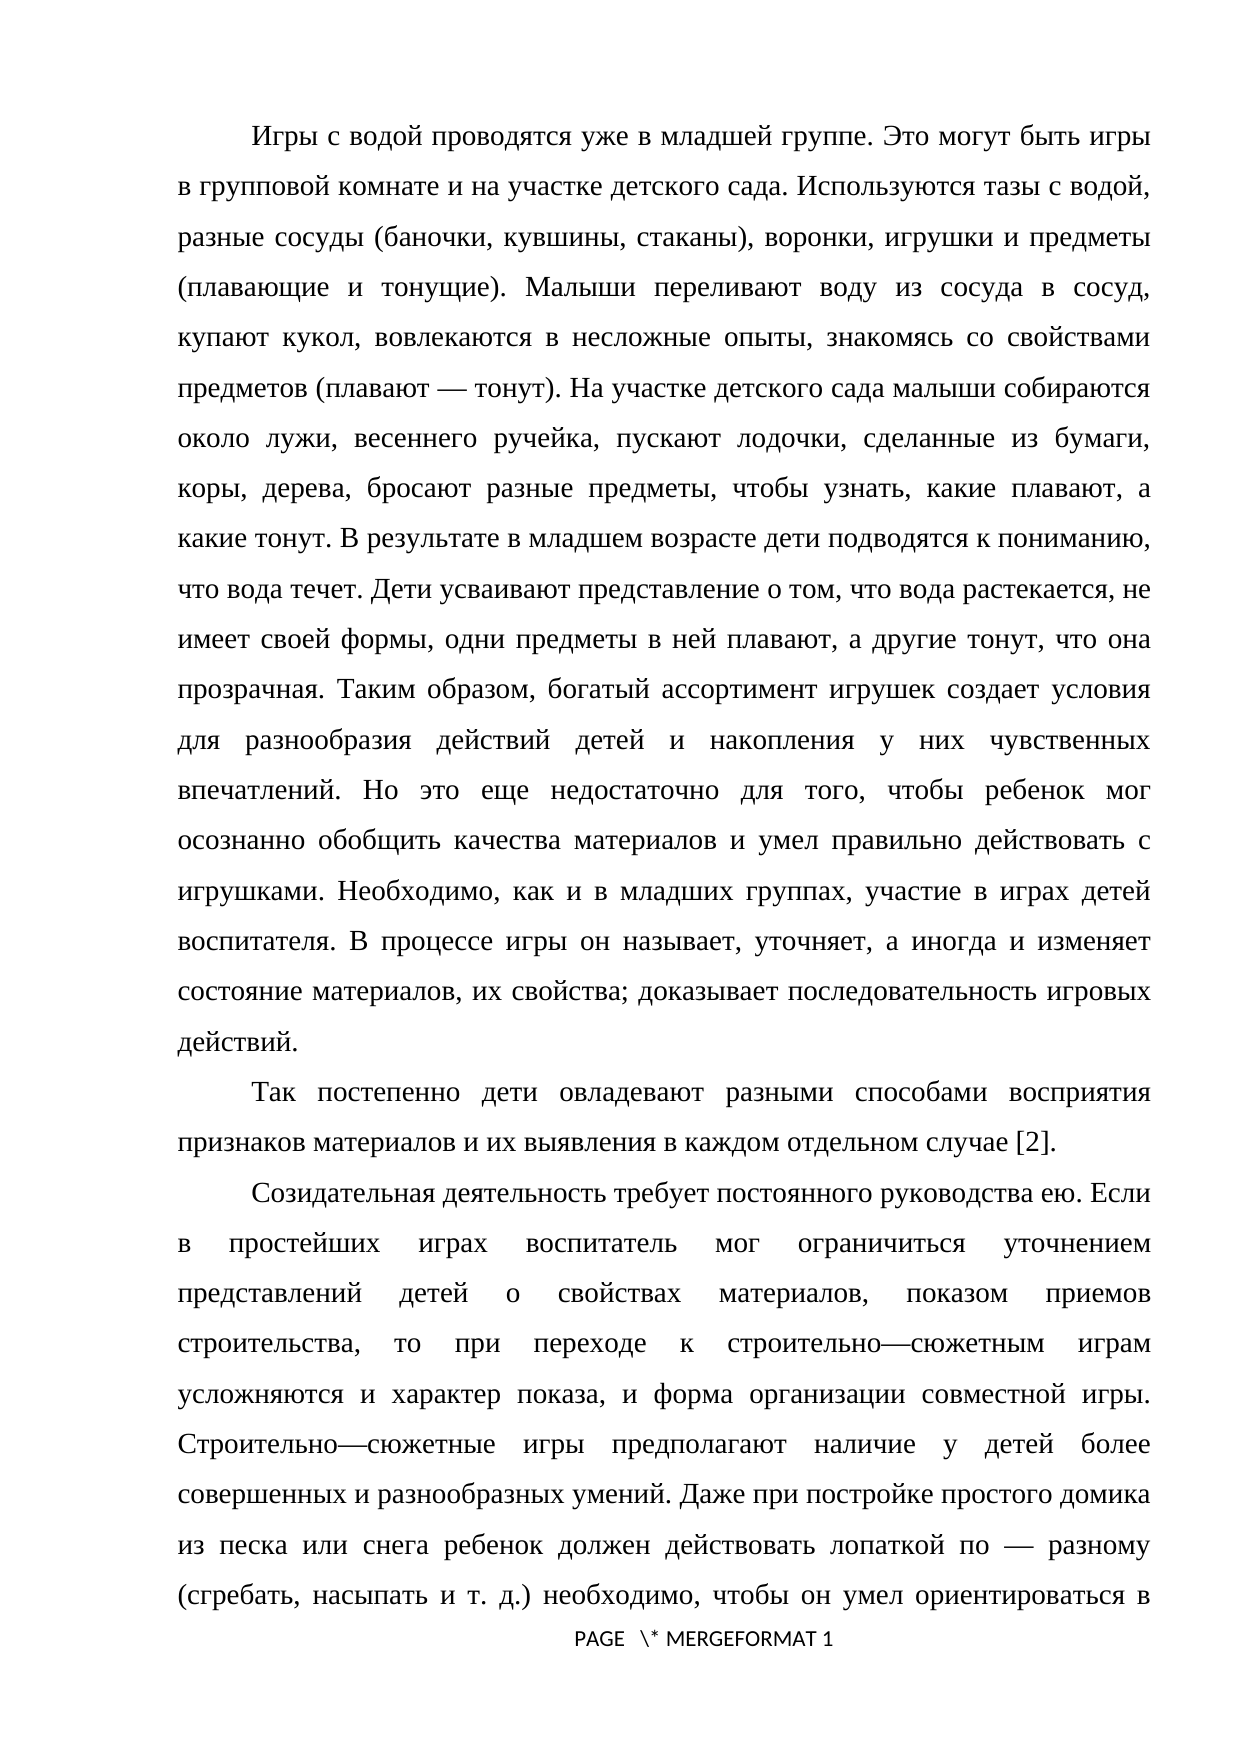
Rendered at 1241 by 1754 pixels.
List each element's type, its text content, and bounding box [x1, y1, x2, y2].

text Так постепенно дети овладевают разными способами восприятия признаков материалов и их выявления в каждом отдельном случае [2]. [177, 1074, 1152, 1158]
text Игры с водой проводятся уже в младшей группе. Это могут быть игры в групповой комнате и на участке детского сада. Используются тазы с водой, разные сосуды (баночки, кувшины, стаканы), воронки, игрушки и предметы (плавающие и тонущие). Малыши переливают воду из сосуда в сосуд, купают кукол, вовлекаются в несложные опыты, знакомясь со свойствами предметов (плавают — тонут). На участке детского сада малыши собираются около лужи, весеннего ручейка, пускают лодочки, сделанные из бумаги, коры, дерева, бросают разные предметы, чтобы узнать, какие плавают, а какие тонут. В результате в младшем возрасте дети подводятся к пониманию, что вода течет. Дети усваивают представление о том, что вода растекается, не имеет своей формы, одни предметы в ней плавают, а другие тонут, что она прозрачная. Таким образом, богатый ассортимент игрушек создает условия для разнообразия действий детей и накопления у них чувственных впечатлений. Но это еще недостаточно для того, чтобы ребенок мог осознанно обобщить качества материалов и умел правильно действовать с игрушками. Необходимо, как и в младших группах, участие в играх детей воспитателя. В процессе игры он называет, уточняет, а иногда и изменяет состояние материалов, их свойства; доказывает последовательность игровых действий. [177, 118, 1152, 1057]
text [177, 1175, 1152, 1611]
